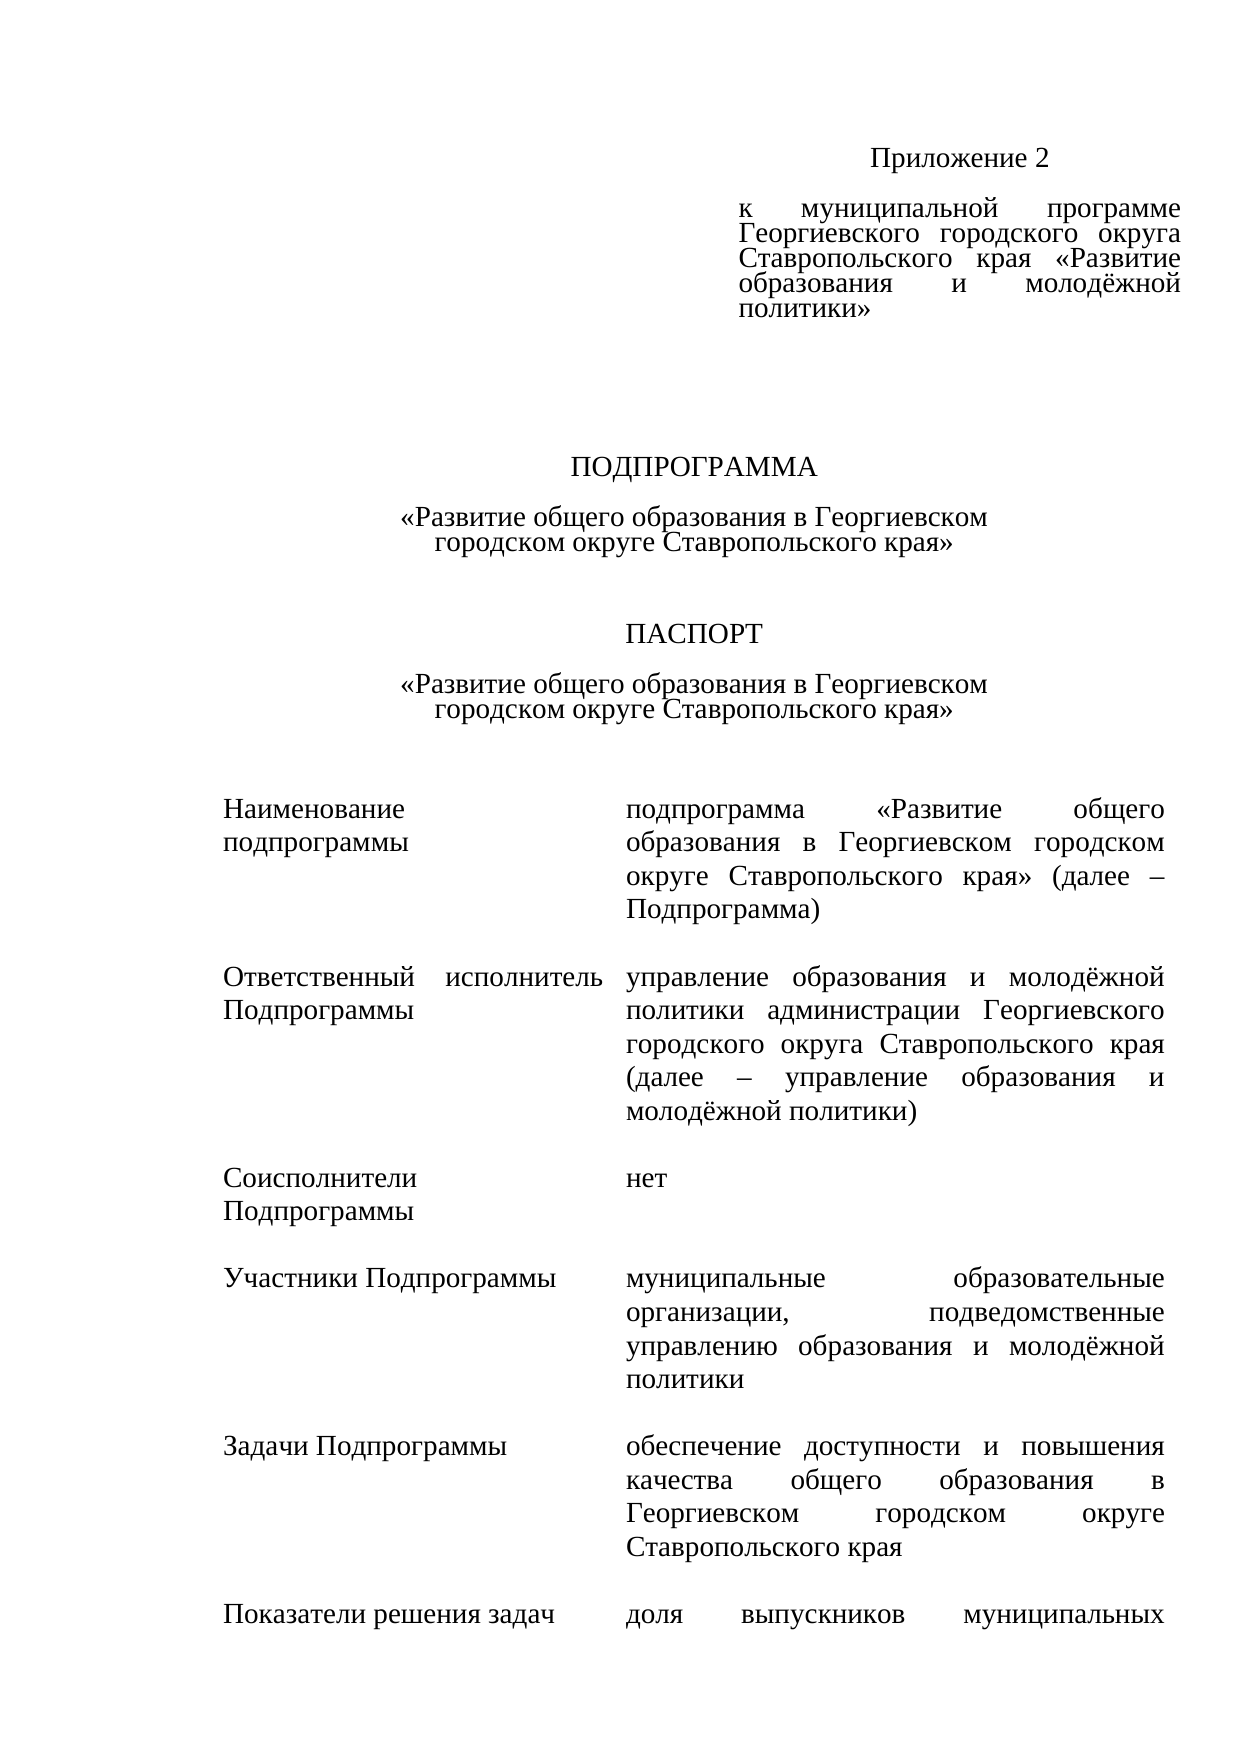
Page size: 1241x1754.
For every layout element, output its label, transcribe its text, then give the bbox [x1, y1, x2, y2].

text городском округе Ставропольского края» [207, 699, 1181, 724]
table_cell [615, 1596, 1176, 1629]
table_header Наименование подпрограммы [212, 791, 614, 959]
text «Развитие общего образования в Георгиевском [207, 507, 1181, 532]
table_cell Задачи Подпрограммы [212, 1428, 614, 1596]
table_cell нет [615, 1160, 1176, 1227]
table_cell муниципальные образовательные организации, подведомственные управлению образования и молодёжной политики [615, 1227, 1176, 1428]
table_cell Участники Подпрограммы [212, 1227, 614, 1428]
text ПОДПРОГРАММА [629, 457, 1181, 482]
text «Развитие общего образования в Георгиевском [207, 674, 1181, 699]
text ПАСПОРТ [207, 624, 1181, 649]
table_cell управление образования и молодёжной политики администрации Георгиевского городского округа Ставропольского края (далее – управление образования и молодёжной политики) [615, 959, 1176, 1160]
text ПОДПРОГРАММА [207, 457, 619, 482]
table_cell обеспечение доступности и повышения качества общего образования в Георгиевском городском округе Ставропольского края [615, 1428, 1176, 1596]
text Приложение 2 [738, 148, 1181, 173]
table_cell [212, 1596, 614, 1629]
table_header подпрограмма «Развитие общего образования в Георгиевском городском округе Ставропольского края» (далее – Подпрограмма) [615, 791, 1176, 959]
table_cell Соисполнители Подпрограммы [212, 1160, 614, 1227]
text к муниципальной программе Георгиевского городского округа Ставропольского края «Развитие образования и молодёжной политики» [738, 198, 1181, 323]
table_cell Ответственный исполнитель Подпрограммы [212, 959, 614, 1160]
text городском округе Ставропольского края» [207, 532, 1181, 557]
